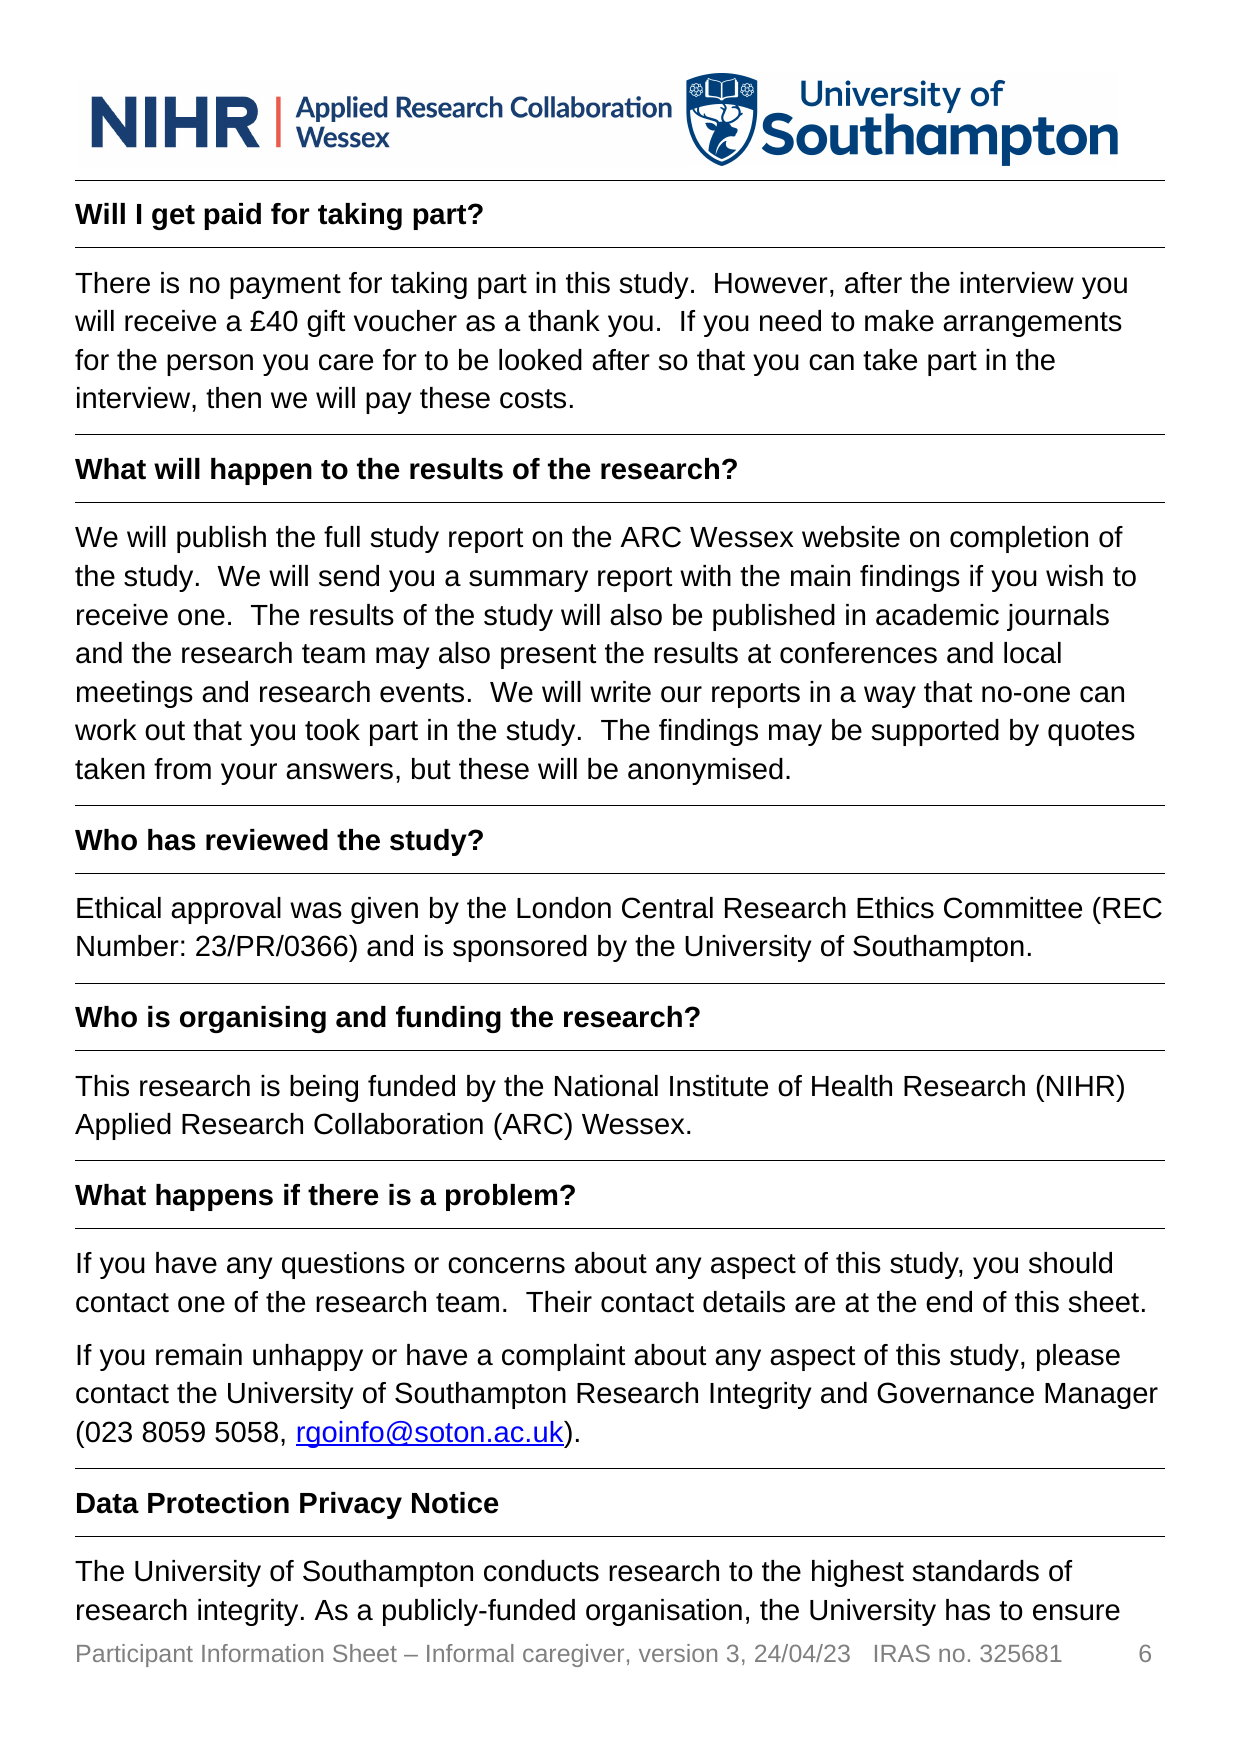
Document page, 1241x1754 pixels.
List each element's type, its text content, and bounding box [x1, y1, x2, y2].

text We will publish the full study report on the ARC Wessex website on completion of the study. We will send you a summary report with the main findings if you wish to receive one. The results of the study will also be published in academic journals and the research team may also present the results at conferences and local meetings and research events. We will write our reports in a way that no-one can work out that you took part in the study. The findings may be supported by quotes taken from your answers, but these will be anonymised. [75, 520, 1165, 785]
text If you remain unhappy or have a complaint about any aspect of this study, please contact the University of Southampton Research Integrity and Governance Manager (023 8059 5058, rgoinfo@soton.ac.uk). [75, 1338, 1165, 1448]
text What happens if there is a problem? [75, 1161, 1165, 1228]
picture [75, 73, 1118, 166]
text Will I get paid for taking part? [75, 181, 1165, 247]
text Who has reviewed the study? [75, 806, 1165, 873]
text If you have any questions or concerns about any aspect of this study, you should contact one of the research team. Their contact details are at the end of this sheet. [75, 1246, 1165, 1318]
text There is no payment for taking part in this study. However, after the interview you will receive a £40 gift voucher as a thank you. If you need to make arrangements for the person you care for to be looked after so that you can take part in the interview, then we will pay these costs. [75, 266, 1165, 415]
text Data Protection Privacy Notice [75, 1469, 1165, 1536]
text This research is being funded by the National Institute of Health Research (NIHR) Applied Research Collaboration (ARC) Wessex. [75, 1068, 1165, 1141]
text What will happen to the results of the research? [75, 435, 1165, 502]
text Ethical approval was given by the London Central Research Ethics Committee (REC Number: 23/PR/0366) and is sponsored by the University of Southampton. [75, 891, 1165, 963]
text Who is organising and funding the research? [75, 984, 1165, 1050]
